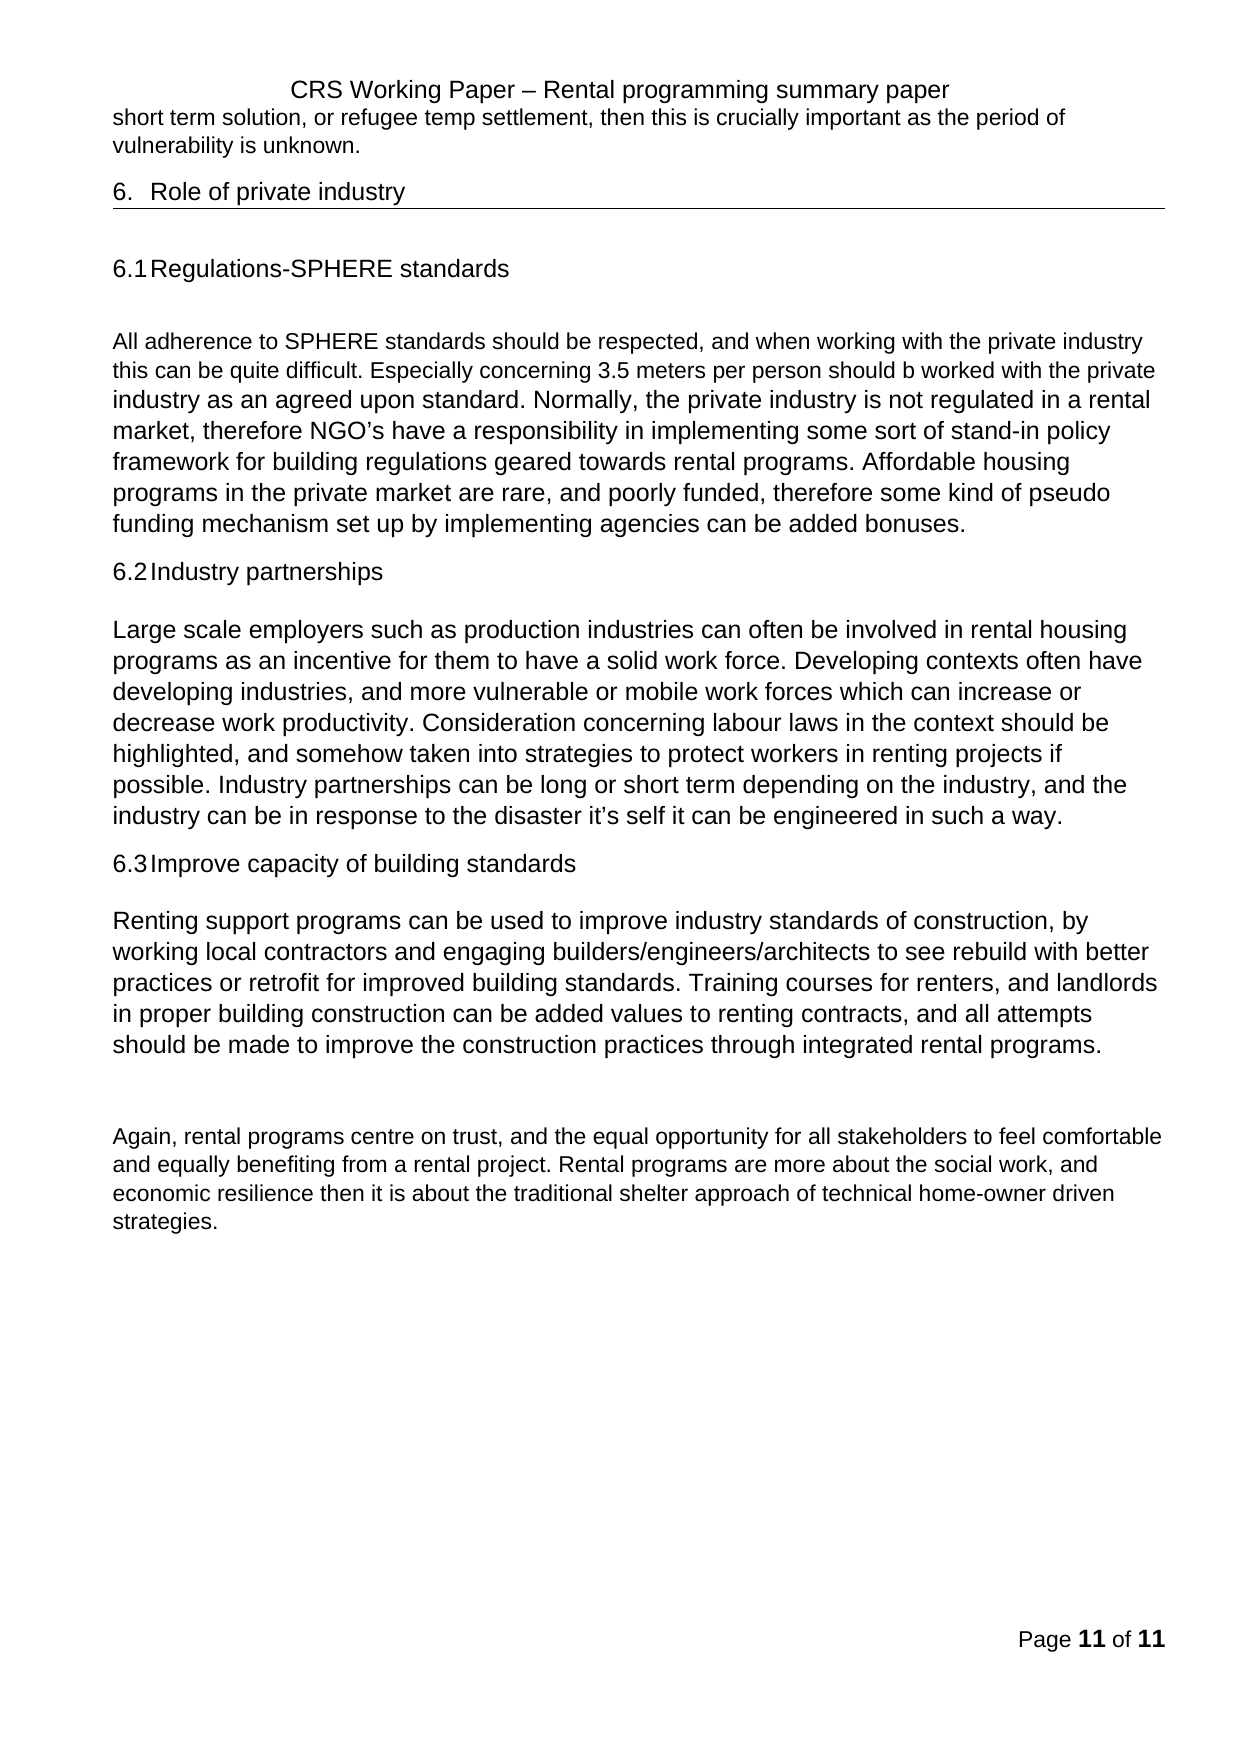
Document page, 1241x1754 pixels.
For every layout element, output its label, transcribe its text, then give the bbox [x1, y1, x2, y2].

text Large scale employers such as production industries can often be involved in rental housing programs as an incentive for them to have a solid work force. Developing contexts often have developing industries, and more vulnerable or mobile work forces which can increase or decrease work productivity. Consideration concerning labour laws in the context should be highlighted, and somehow taken into strategies to protect workers in renting projects if possible. Industry partnerships can be long or short term depending on the industry, and the industry can be in response to the disaster it’s self it can be engineered in such a way. [112, 614, 1165, 829]
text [112, 104, 1165, 158]
text All adherence to SPHERE standards should be respected, and when working with the private industry this can be quite difficult. Especially concerning 3.5 meters per person should b worked with the private industry as an agreed upon standard. Normally, the private industry is not regulated in a rental market, therefore NGO’s have a responsibility in implementing some sort of stand-in policy framework for building regulations geared towards rental programs. Affordable housing programs in the private market are rare, and poorly funded, therefore some kind of pseudo funding mechanism set up by implementing agencies can be added bonuses. [112, 328, 1165, 538]
list Industry partnerships [112, 557, 1165, 614]
list Improve capacity of building standards [112, 848, 1165, 906]
text Renting support programs can be used to improve industry standards of construction, by working local contractors and engaging builders/engineers/architects to see rebuild with better practices or retrofit for improved building standards. Training courses for renters, and landlords in proper building construction can be added values to renting contracts, and all attempts should be made to improve the construction practices through integrated rental programs. [112, 906, 1165, 1059]
text Again, rental programs centre on trust, and the equal opportunity for all stakeholders to feel comfortable and equally benefiting from a rental project. Rental programs are more about the social work, and economic resilience then it is about the traditional shelter approach of technical home-owner driven strategies. [112, 1123, 1165, 1235]
list Regulations-SPHERE standards [112, 254, 1165, 283]
list Role of private industry [112, 177, 1165, 209]
